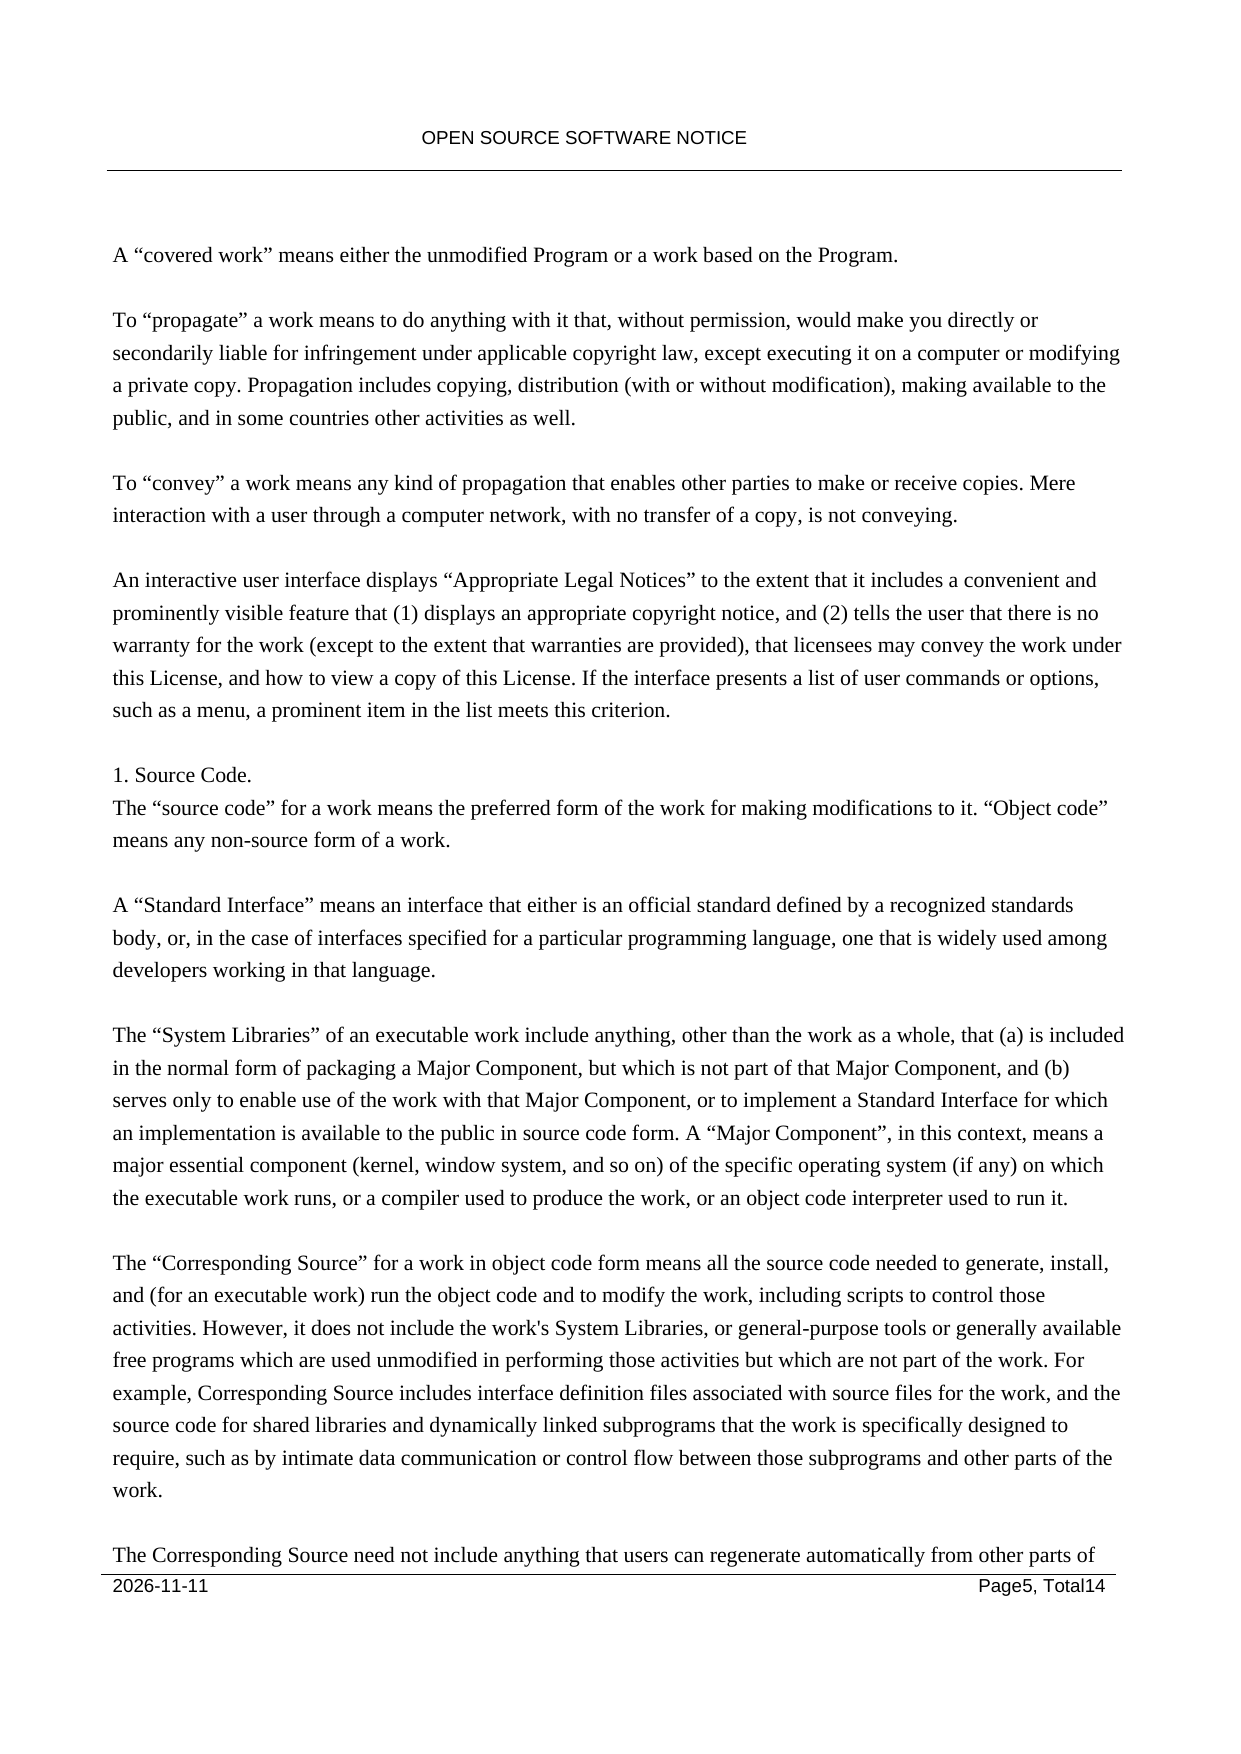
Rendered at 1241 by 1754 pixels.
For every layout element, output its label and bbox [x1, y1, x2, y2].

text [112, 206, 1128, 1571]
